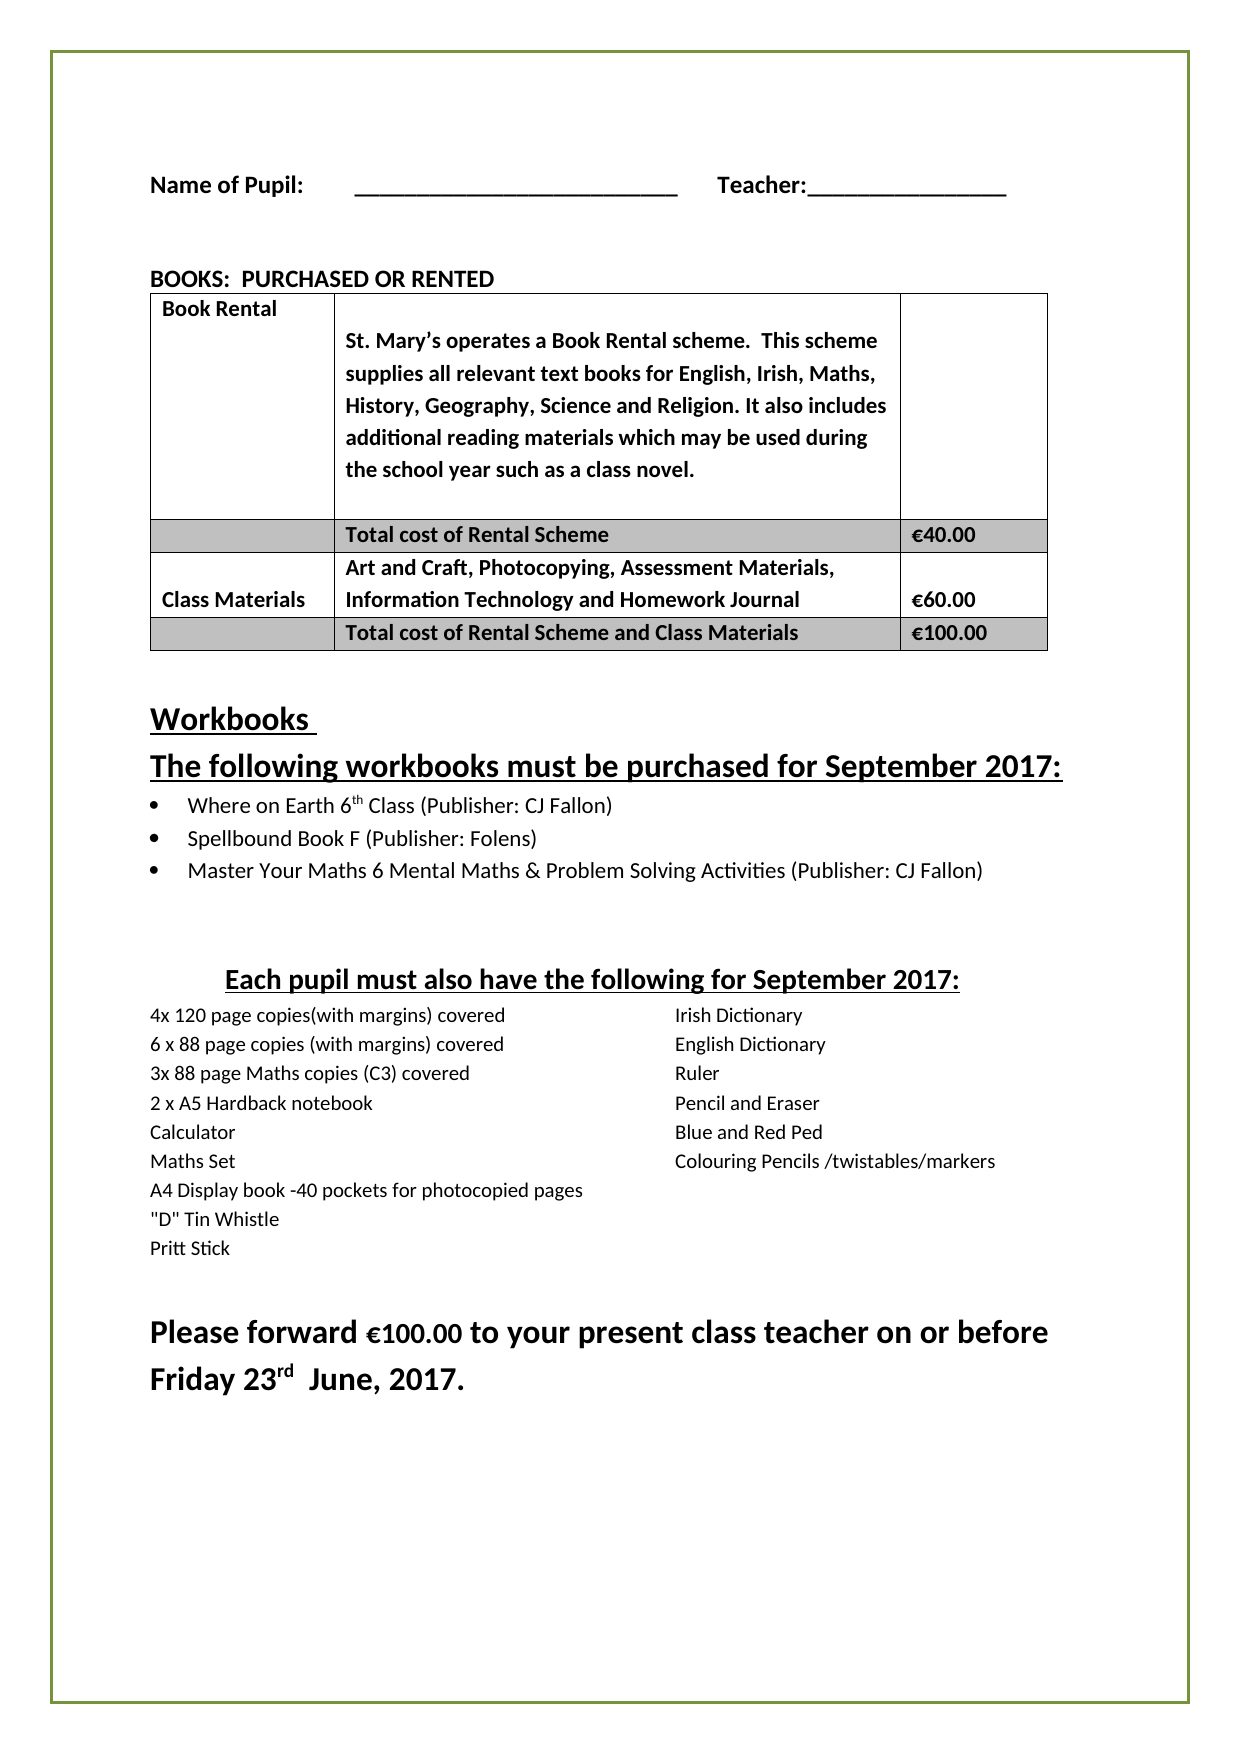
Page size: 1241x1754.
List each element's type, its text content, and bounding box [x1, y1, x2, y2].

text Maths Set Colouring Pencils /twistables/markers [150, 1148, 1090, 1173]
table_cell Total cost of Rental Scheme [335, 520, 900, 552]
text 3x 88 page Maths copies (C3) covered Ruler [150, 1061, 1090, 1086]
table_cell Art and Craft, Photocopying, Assessment Materials, Information Technology and Homework Journal [335, 553, 900, 617]
text Pritt Stick [150, 1236, 1090, 1261]
table_header St. Mary’s operates a Book Rental scheme. This scheme supplies all relevant text books for English, Irish, Maths, History, Geography, Science and Religion. It also includes additional reading materials which may be used during the school year such as a class novel. [335, 294, 900, 519]
list Where on Earth 6th Class (Publisher: CJ Fallon) [150, 792, 1090, 819]
list Spellbound Book F (Publisher: Folens) [150, 824, 1090, 852]
list Master Your Maths 6 Mental Maths & Problem Solving Activities (Publisher: CJ Fallon) [150, 856, 1090, 884]
text 2 x A5 Hardback notebook Pencil and Eraser [150, 1090, 1090, 1115]
text A4 Display book -40 pockets for photocopied pages [150, 1177, 1090, 1203]
text 6 x 88 page copies (with margins) covered English Dictionary [150, 1031, 1090, 1057]
text Please forward €100.00 to your present class teacher on or before Friday 23rd June, 2017. [150, 1311, 1090, 1399]
table_cell €100.00 [901, 618, 1047, 650]
subtitle Name of Pupil: __________________________ Teacher:________________ [150, 169, 1090, 200]
table_cell Total cost of Rental Scheme and Class Materials [335, 618, 900, 650]
text Calculator Blue and Red Ped [150, 1119, 1090, 1144]
table_cell [151, 618, 334, 650]
table_cell €60.00 [901, 553, 1047, 617]
text 4x 120 page copies(with margins) covered Irish Dictionary [150, 1002, 1090, 1028]
table_header [901, 294, 1047, 519]
text The following workbooks must be purchased for September 2017: [150, 745, 1090, 786]
table_cell €40.00 [901, 520, 1047, 552]
table_header Book Rental [151, 294, 334, 519]
text "D" Tin Whistle [150, 1206, 1090, 1232]
table_cell Class Materials [151, 553, 334, 617]
list Each pupil must also have the following for September 2017: [225, 961, 1090, 997]
table_cell [151, 520, 334, 552]
text Workbooks [150, 698, 1090, 739]
text BOOKS: PURCHASED OR RENTED [150, 263, 1090, 293]
